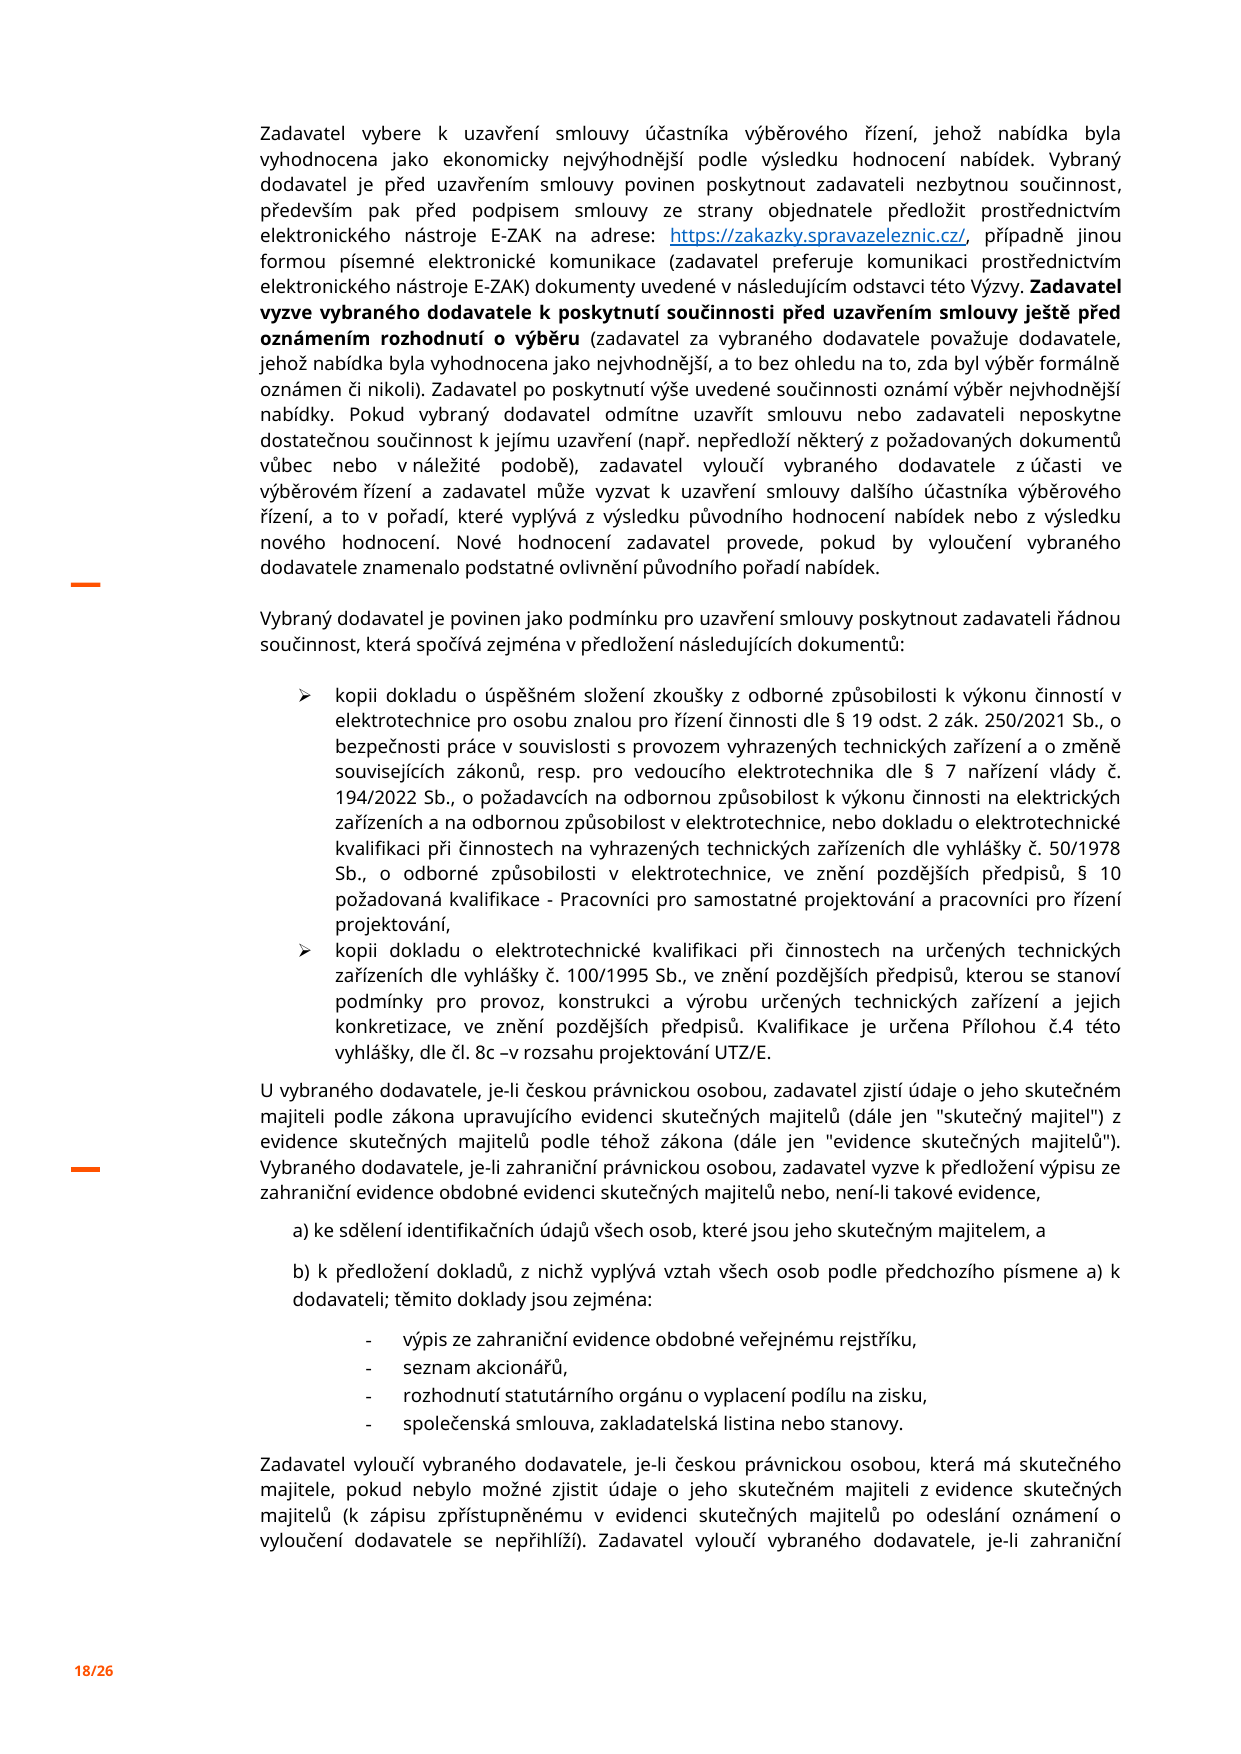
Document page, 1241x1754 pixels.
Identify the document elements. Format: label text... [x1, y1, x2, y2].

text b) k předložení dokladů, z nichž vyplývá vztah všech osob podle předchozího písmene a) k dodavateli; těmito doklady jsou zejména: [292, 1258, 1122, 1312]
list společenská smlouva, zakladatelská listina nebo stanovy. [365, 1411, 1122, 1436]
list rozhodnutí statutárního orgánu o vyplacení podílu na zisku, [365, 1383, 1122, 1408]
list kopii dokladu o úspěšném složení zkoušky z odborné způsobilosti k výkonu činností v elektrotechnice pro osobu znalou pro řízení činnosti dle § 19 odst. 2 zák. 250/2021 Sb., o bezpečnosti práce v souvislosti s provozem vyhrazených technických zařízení a o změně souvisejících zákonů, resp. pro vedoucího elektrotechnika dle § 7 nařízení vlády č. 194/2022 Sb., o požadavcích na odbornou způsobilost k výkonu činnosti na elektrických zařízeních a na odbornou způsobilost v elektrotechnice, nebo dokladu o elektrotechnické kvalifikaci při činnostech na vyhrazených technických zařízeních dle vyhlášky č. 50/1978 Sb., o odborné způsobilosti v elektrotechnice, ve znění pozdějších předpisů, § 10 požadovaná kvalifikace - Pracovníci pro samostatné projektování a pracovníci pro řízení projektování, [297, 682, 1122, 937]
text Zadavatel vybere k uzavření smlouvy účastníka výběrového řízení, jehož nabídka byla vyhodnocena jako ekonomicky nejvýhodnější podle výsledku hodnocení nabídek. Vybraný dodavatel je před uzavřením smlouvy povinen poskytnout zadavateli nezbytnou součinnost, především pak před podpisem smlouvy ze strany objednatele předložit prostřednictvím elektronického nástroje E-ZAK na adrese: https://zakazky.spravazeleznic.cz/, případně jinou formou písemné elektronické komunikace (zadavatel preferuje komunikaci prostřednictvím elektronického nástroje E-ZAK) dokumenty uvedené v následujícím odstavci této Výzvy. Zadavatel vyzve vybraného dodavatele k poskytnutí součinnosti před uzavřením smlouvy ještě před oznámením rozhodnutí o výběru (zadavatel za vybraného dodavatele považuje dodavatele, jehož nabídka byla vyhodnocena jako nejvhodnější, a to bez ohledu na to, zda byl výběr formálně oznámen či nikoli). Zadavatel po poskytnutí výše uvedené součinnosti oznámí výběr nejvhodnější nabídky. Pokud vybraný dodavatel odmítne uzavřít smlouvu nebo zadavateli neposkytne dostatečnou součinnost k jejímu uzavření (např. nepředloží některý z požadovaných dokumentů vůbec nebo v náležité podobě), zadavatel vyloučí vybraného dodavatele z účasti ve výběrovém řízení a zadavatel může vyzvat k uzavření smlouvy dalšího účastníka výběrového řízení, a to v pořadí, které vyplývá z výsledku původního hodnocení nabídek nebo z výsledku nového hodnocení. Nové hodnocení zadavatel provede, pokud by vyloučení vybraného dodavatele znamenalo podstatné ovlivnění původního pořadí nabídek. [260, 121, 1122, 580]
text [260, 1451, 1122, 1553]
text U vybraného dodavatele, je-li českou právnickou osobou, zadavatel zjistí údaje o jeho skutečném majiteli podle zákona upravujícího evidenci skutečných majitelů (dále jen "skutečný majitel") z evidence skutečných majitelů podle téhož zákona (dále jen "evidence skutečných majitelů"). Vybraného dodavatele, je-li zahraniční právnickou osobou, zadavatel vyzve k předložení výpisu ze zahraniční evidence obdobné evidenci skutečných majitelů nebo, není-li takové evidence, [260, 1077, 1122, 1205]
list výpis ze zahraniční evidence obdobné veřejnému rejstříku, [365, 1327, 1122, 1352]
list kopii dokladu o elektrotechnické kvalifikaci při činnostech na určených technických zařízeních dle vyhlášky č. 100/1995 Sb., ve znění pozdějších předpisů, kterou se stanoví podmínky pro provoz, konstrukci a výrobu určených technických zařízení a jejich konkretizace, ve znění pozdějších předpisů. Kvalifikace je určena Přílohou č.4 této vyhlášky, dle čl. 8c –v rozsahu projektování UTZ/E. [297, 937, 1122, 1065]
list seznam akcionářů, [365, 1354, 1122, 1380]
text Vybraný dodavatel je povinen jako podmínku pro uzavření smlouvy poskytnout zadavateli řádnou součinnost, která spočívá zejména v předložení následujících dokumentů: [260, 606, 1122, 657]
text a) ke sdělení identifikačních údajů všech osob, které jsou jeho skutečným majitelem, a [292, 1217, 1122, 1243]
